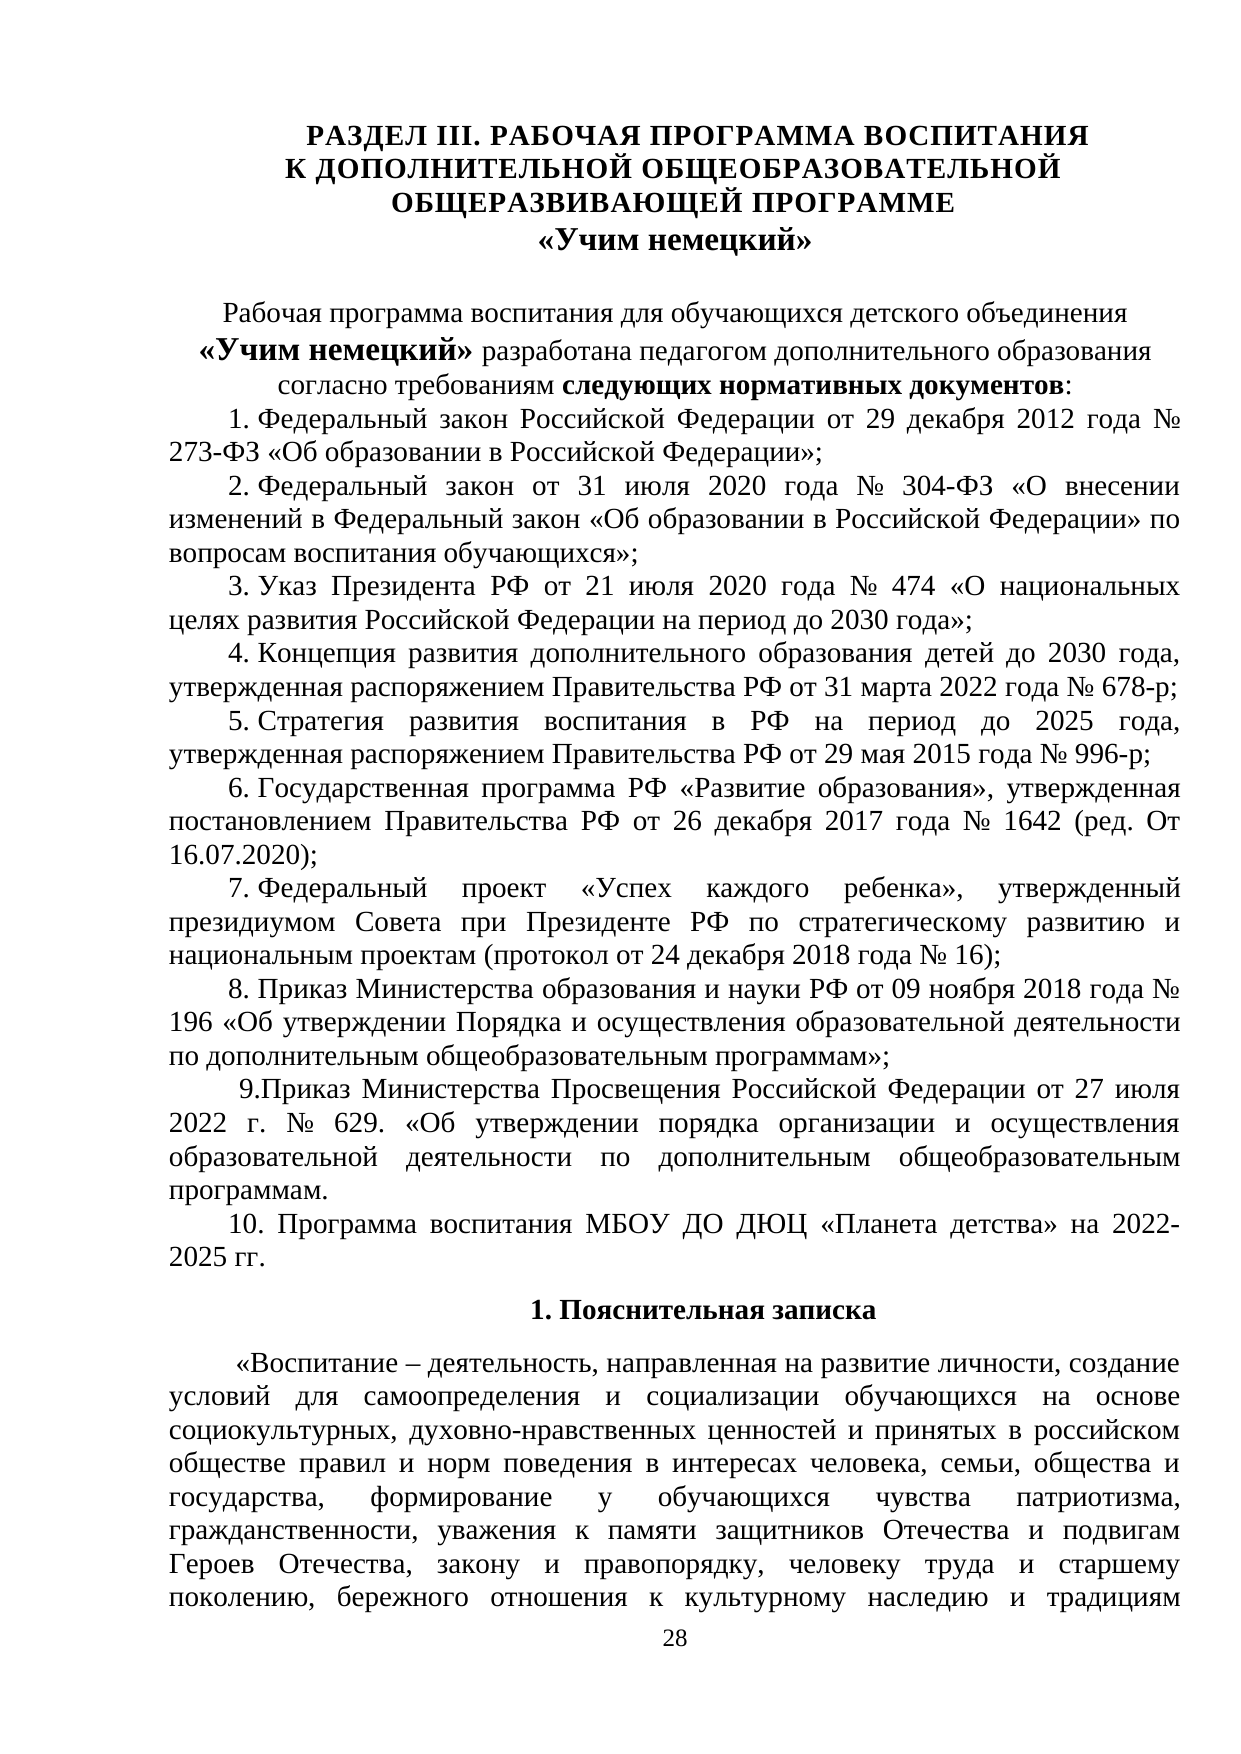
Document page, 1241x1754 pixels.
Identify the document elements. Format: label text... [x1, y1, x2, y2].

text «Учим немецкий» [169, 219, 1181, 257]
text 3. Указ Президента РФ от 21 июля 2020 года № 474 «О национальных целях развития Российской Федерации на период до 2030 года»; [169, 568, 1181, 636]
text 7. Федеральный проект «Успех каждого ребенка», утвержденный президиумом Совета при Президенте РФ по стратегическому развитию и национальным проектам (протокол от 24 декабря 2018 года № 16); [169, 870, 1181, 971]
text 5. Стратегия развития воспитания в РФ на период до 2025 года, утвержденная распоряжением Правительства РФ от 29 мая 2015 года № 996-р; [169, 703, 1181, 770]
text 10. Программа воспитания МБОУ ДО ДЮЦ «Планета детства» на 2022-2025 гг. [169, 1206, 1181, 1273]
text 2. Федеральный закон от 31 июля 2020 года № 304-ФЗ «О внесении изменений в Федеральный закон «Об образовании в Российской Федерации» по вопросам воспитания обучающихся»; [169, 468, 1181, 568]
text 1. Пояснительная записка [169, 1292, 1181, 1326]
text 9.Приказ Министерства Просвещения Российской Федерации от 27 июля 2022 г. № 629. «Об утверждении порядка организации и осуществления образовательной деятельности по дополнительным общеобразовательным программам. [169, 1072, 1181, 1206]
text 4. Концепция развития дополнительного образования детей до 2030 года, утвержденная распоряжением Правительства РФ от 31 марта 2022 года № 678-р; [169, 636, 1181, 703]
text 6. Государственная программа РФ «Развитие образования», утвержденная постановлением Правительства РФ от 26 декабря 2017 года № 1642 (ред. От 16.07.2020); [169, 770, 1181, 870]
text РАЗДЕЛ III. РАБОЧАЯ ПРОГРАММА ВОСПИТАНИЯ [169, 118, 1169, 152]
text 8. Приказ Министерства образования и науки РФ от 09 ноября 2018 года № 196 «Об утверждении Порядка и осуществления образовательной деятельности по дополнительным общеобразовательным программам»; [169, 971, 1181, 1072]
text К ДОПОЛНИТЕЛЬНОЙ ОБЩЕОБРАЗОВАТЕЛЬНОЙ ОБЩЕРАЗВИВАЮЩЕЙ ПРОГРАММЕ [169, 152, 1178, 219]
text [169, 1345, 1181, 1613]
text Рабочая программа воспитания для обучающихся детского объединения «Учим немецкий» разработана педагогом дополнительного образования согласно требованиям следующих нормативных документов: [169, 295, 1181, 401]
text 1. Федеральный закон Российской Федерации от 29 декабря 2012 года № 273-ФЗ «Об образовании в Российской Федерации»; [169, 401, 1181, 468]
